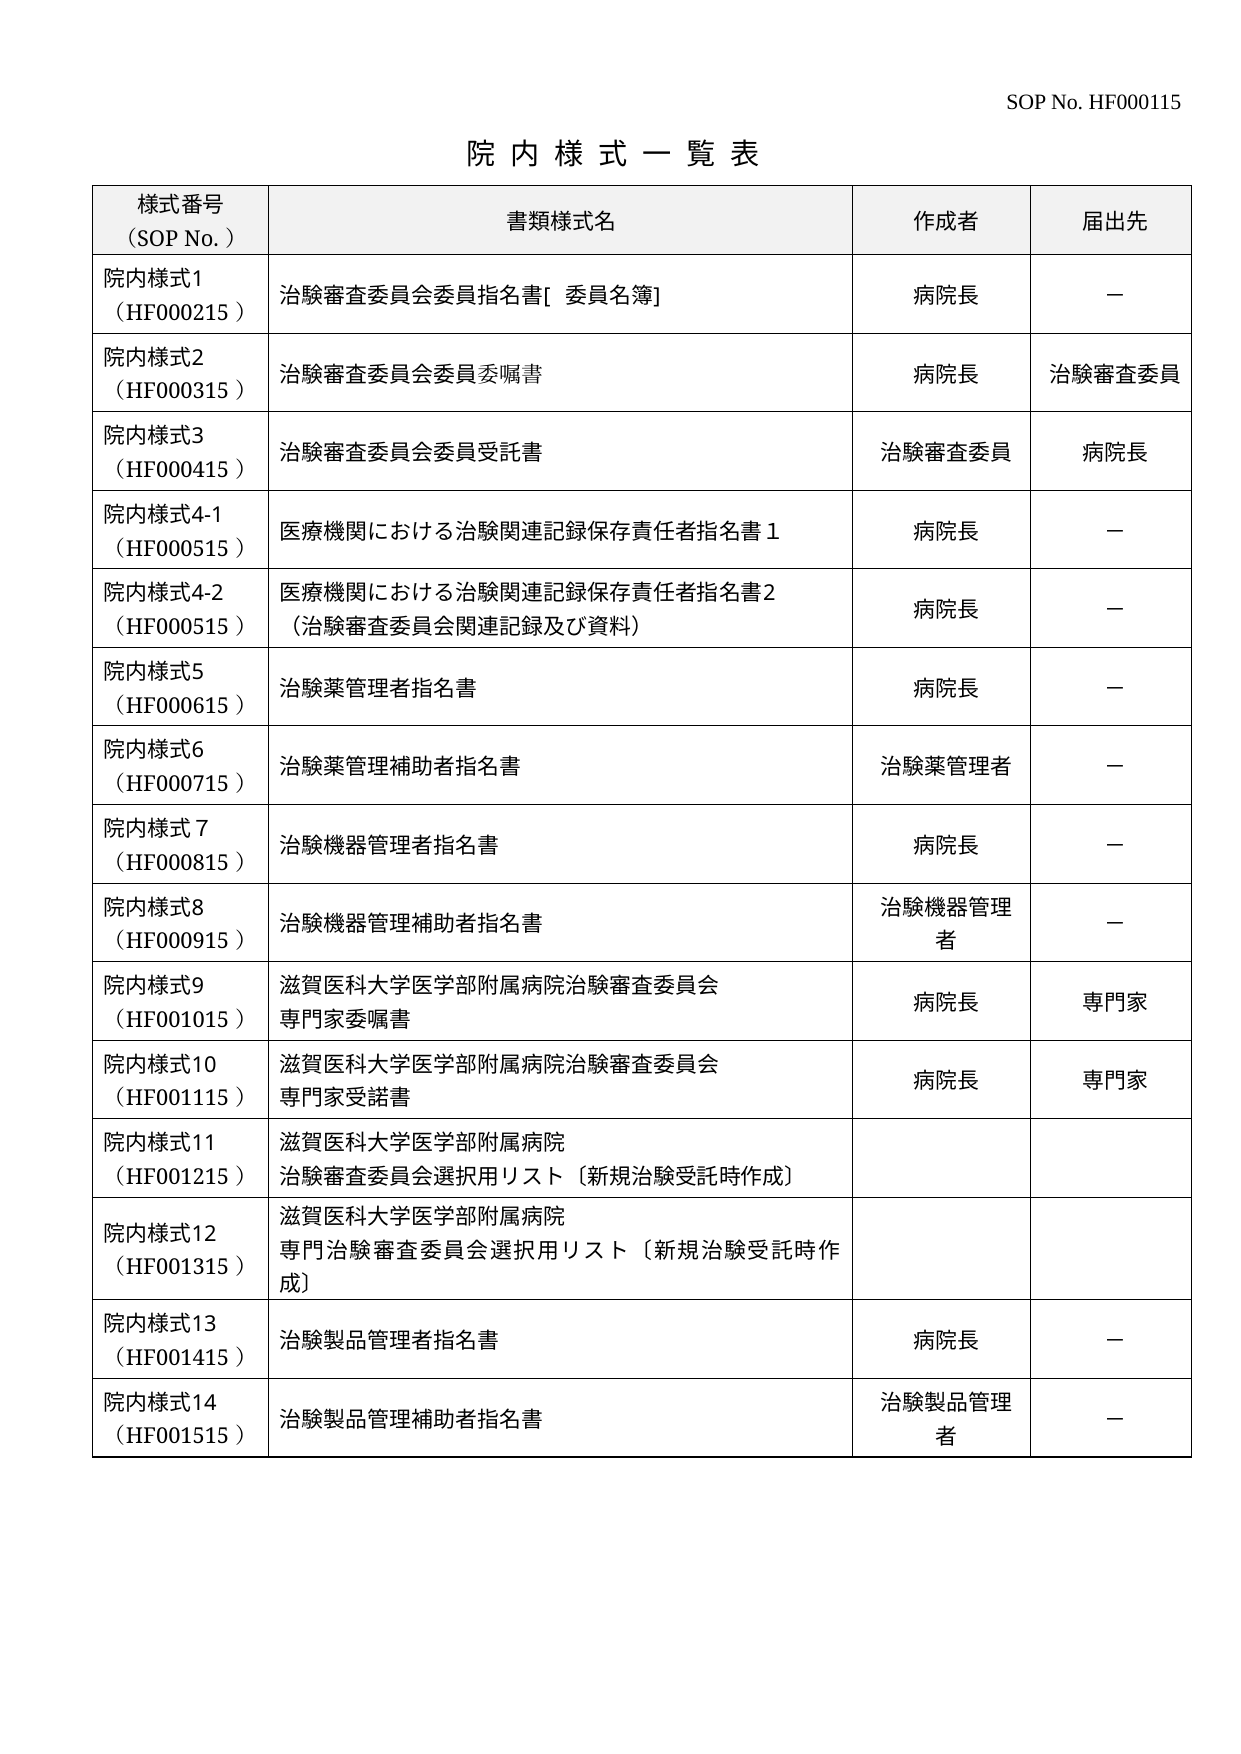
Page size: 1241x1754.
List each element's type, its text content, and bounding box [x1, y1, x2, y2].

table_cell 院内様式2 （HF000315） [93, 334, 268, 411]
table_cell 専門家 [1031, 1041, 1191, 1118]
table_cell 治験審査委員会委員委嘱書 [269, 334, 852, 411]
table_cell [853, 1119, 1030, 1197]
table_cell 治験機器管理補助者指名書 [269, 884, 852, 961]
table_cell 院内様式12 （HF001315） [93, 1198, 268, 1299]
table_cell 病院長 [853, 255, 1030, 333]
table_cell 病院長 [853, 569, 1030, 647]
table_cell 院内様式14 （HF001515） [93, 1379, 268, 1456]
table_cell 病院長 [853, 1041, 1030, 1118]
table_cell 院内様式6 （HF000715） [93, 726, 268, 804]
table_cell 治験審査委員会委員指名書[委員名簿] [269, 255, 852, 333]
table_cell 病院長 [853, 334, 1030, 411]
table_cell － [1031, 255, 1191, 333]
table_cell － [1031, 569, 1191, 647]
table_cell [853, 1198, 1030, 1299]
table_header 書類様式名 [269, 186, 852, 254]
table_cell 院内様式11 （HF001215） [93, 1119, 268, 1197]
table_cell [1031, 1119, 1191, 1197]
table_cell 滋賀医科大学医学部附属病院治験審査委員会 専門家委嘱書 [269, 962, 852, 1039]
table_cell 院内様式5 （HF000615） [93, 648, 268, 725]
table_header 届出先 [1031, 186, 1191, 254]
table_cell 院内様式10 （HF001115） [93, 1041, 268, 1118]
table_cell 院内様式4-1 （HF000515） [93, 491, 268, 568]
table_header 作成者 [853, 186, 1030, 254]
table_cell － [1031, 1300, 1191, 1378]
table_cell 院内様式3 （HF000415） [93, 412, 268, 490]
table_header 様式番号 （SOP No.） [93, 186, 268, 254]
table_cell － [1031, 805, 1191, 882]
table_cell 院内様式4-2 （HF000515） [93, 569, 268, 647]
table_cell 滋賀医科大学医学部附属病院治験審査委員会 専門家受諾書 [269, 1041, 852, 1118]
table_cell 院内様式７ （HF000815） [93, 805, 268, 882]
table_cell 病院長 [853, 962, 1030, 1039]
text 院内様式一覧表 [59, 118, 1181, 185]
table_cell 医療機関における治験関連記録保存責任者指名書１ [269, 491, 852, 568]
table_cell 病院長 [853, 1300, 1030, 1378]
table_cell － [1031, 1379, 1191, 1456]
table_cell 院内様式8 （HF000915） [93, 884, 268, 961]
table_cell 治験審査委員 [853, 412, 1030, 490]
table_cell 治験審査委員会委員受託書 [269, 412, 852, 490]
table_cell 病院長 [853, 648, 1030, 725]
table_cell 院内様式1 （HF000215） [93, 255, 268, 333]
table_cell － [1031, 884, 1191, 961]
table_cell － [1031, 726, 1191, 804]
table_cell 滋賀医科大学医学部附属病院 専門治験審査委員会選択用リスト〔新規治験受託時作成〕 [269, 1198, 852, 1299]
table_cell 治験製品管理者 [853, 1379, 1030, 1456]
table_cell [1031, 1198, 1191, 1299]
table_cell 医療機関における治験関連記録保存責任者指名書2 （治験審査委員会関連記録及び資料） [269, 569, 852, 647]
table_cell 治験審査委員 [1031, 334, 1191, 411]
table_cell 治験薬管理者指名書 [269, 648, 852, 725]
table_cell 病院長 [853, 491, 1030, 568]
table_cell 治験薬管理者 [853, 726, 1030, 804]
table_cell 治験機器管理者指名書 [269, 805, 852, 882]
table_cell 院内様式13 （HF001415） [93, 1300, 268, 1378]
table_cell 滋賀医科大学医学部附属病院 治験審査委員会選択用リスト〔新規治験受託時作成〕 [269, 1119, 852, 1197]
table_cell 治験製品管理補助者指名書 [269, 1379, 852, 1456]
table_cell 治験製品管理者指名書 [269, 1300, 852, 1378]
table_cell 病院長 [853, 805, 1030, 882]
table_cell 専門家 [1031, 962, 1191, 1039]
table_cell 治験薬管理補助者指名書 [269, 726, 852, 804]
table_cell 病院長 [1031, 412, 1191, 490]
table_cell 院内様式9 （HF001015） [93, 962, 268, 1039]
table_cell － [1031, 491, 1191, 568]
table_cell － [1031, 648, 1191, 725]
table_cell 治験機器管理者 [853, 884, 1030, 961]
